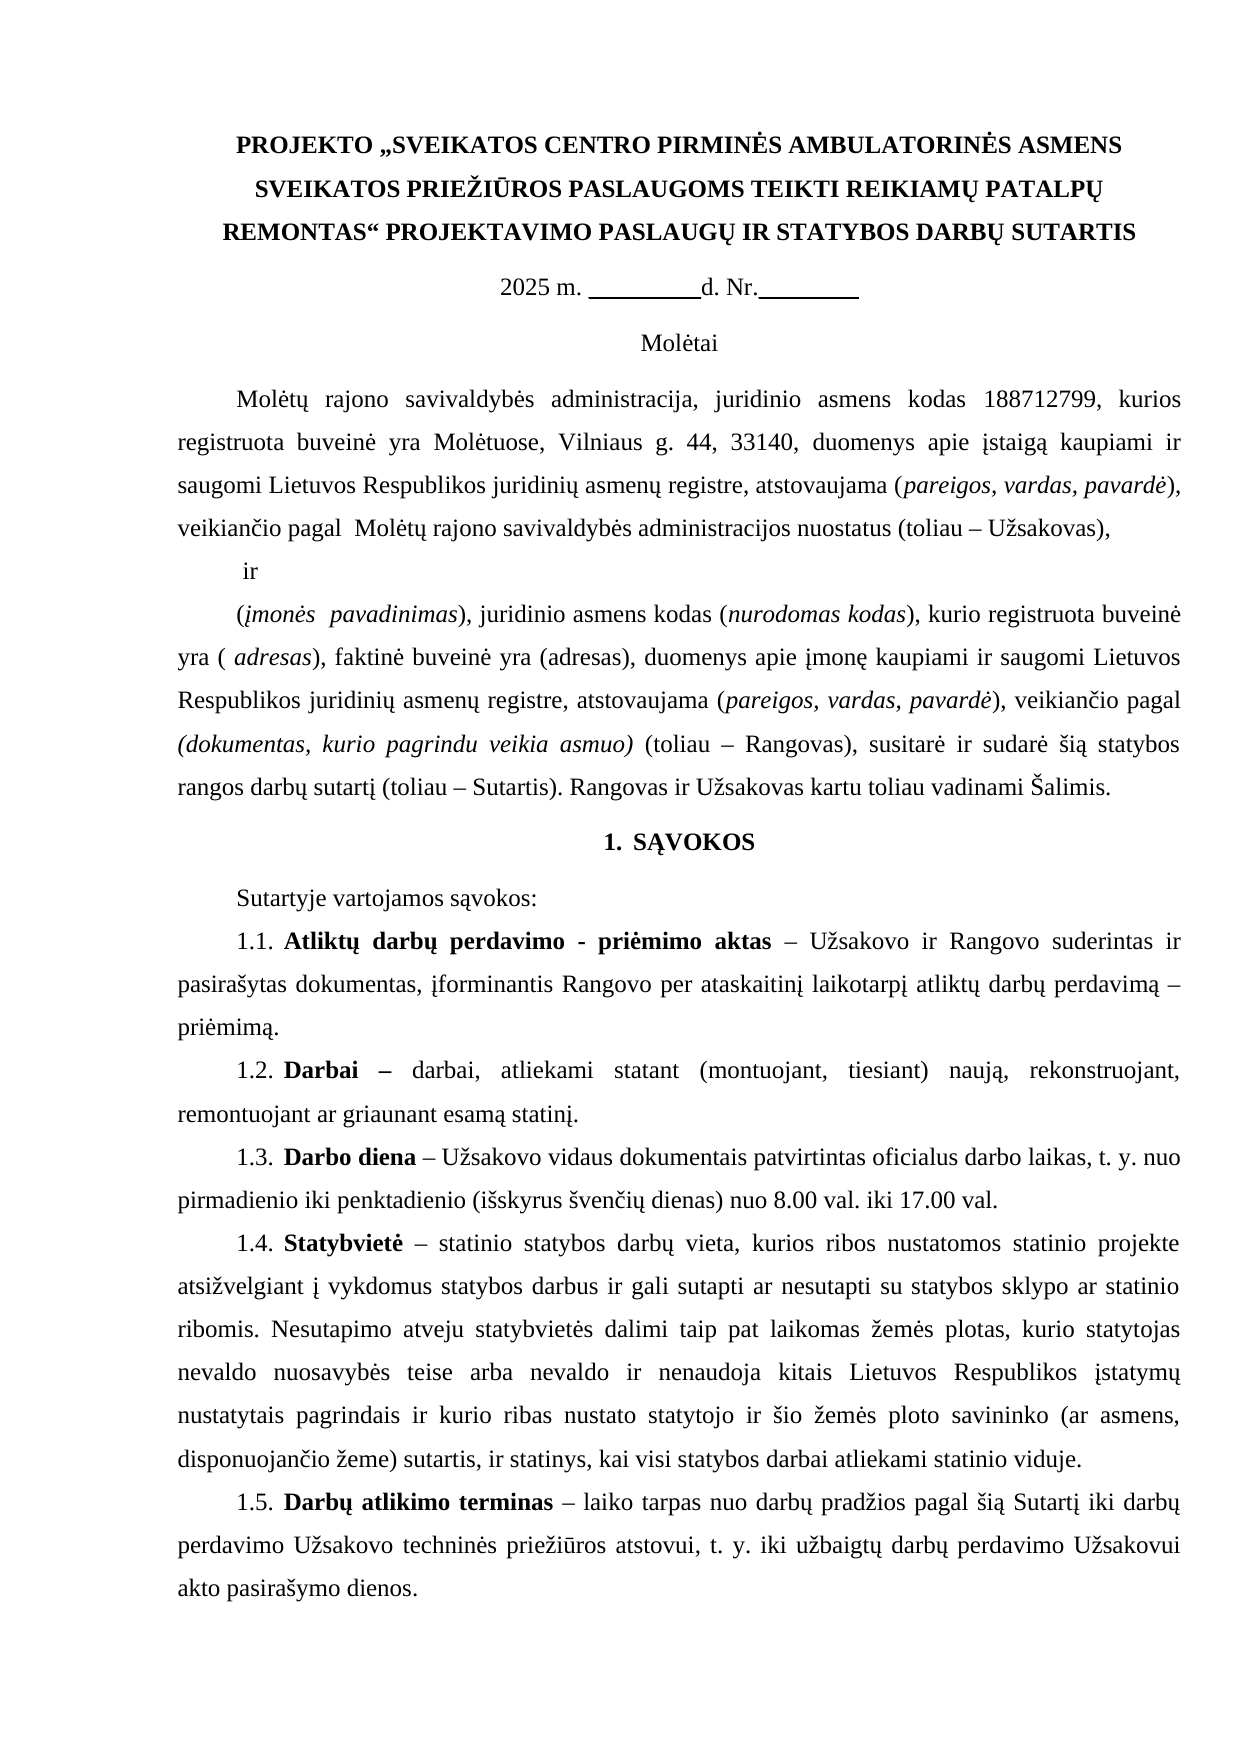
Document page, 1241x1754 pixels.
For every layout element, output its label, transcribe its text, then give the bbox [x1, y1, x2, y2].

text PROJEKTO „SVEIKATOS CENTRO PIRMINĖS AMBULATORINĖS ASMENS SVEIKATOS PRIEŽIŪROS PASLAUGOMS TEIKTI REIKIAMŲ PATALPŲ REMONTAS“ PROJEKTAVIMO PASLAUGŲ IR STATYBOS DARBŲ SUTARTIS [177, 131, 1181, 246]
list Atliktų darbų perdavimo - priėmimo aktas – Užsakovo ir Rangovo suderintas ir pasirašytas dokumentas, įforminantis Rangovo per ataskaitinį laikotarpį atliktų darbų perdavimą – priėmimą. [177, 926, 1181, 1041]
text Molėtai [177, 328, 1181, 357]
text 2025 m. _________d. Nr.________ [177, 272, 1181, 301]
text Sutartyje vartojamos sąvokos: [177, 883, 1181, 912]
list Darbai – darbai, atliekami statant (montuojant, tiesiant) naują, rekonstruojant, remontuojant ar griaunant esamą statinį. [177, 1056, 1181, 1127]
text ir [177, 556, 1181, 585]
list Darbų atlikimo terminas – laiko tarpas nuo darbų pradžios pagal šią Sutartį iki darbų perdavimo Užsakovo techninės priežiūros atstovui, t. y. iki užbaigtų darbų perdavimo Užsakovui akto pasirašymo dienos. [177, 1487, 1181, 1602]
list SĄVOKOS [177, 827, 1181, 856]
list Darbo diena – Užsakovo vidaus dokumentais patvirtintas oficialus darbo laikas, t. y. nuo pirmadienio iki penktadienio (išskyrus švenčių dienas) nuo 8.00 val. iki 17.00 val. [177, 1142, 1181, 1214]
text Molėtų rajono savivaldybės administracija, juridinio asmens kodas 188712799, kurios registruota buveinė yra Molėtuose, Vilniaus g. 44, 33140, duomenys apie įstaigą kaupiami ir saugomi Lietuvos Respublikos juridinių asmenų registre, atstovaujama (pareigos, vardas, pavardė), veikiančio pagal Molėtų rajono savivaldybės administracijos nuostatus (toliau – Užsakovas), [177, 384, 1181, 542]
list Statybvietė – statinio statybos darbų vieta, kurios ribos nustatomos statinio projekte atsižvelgiant į vykdomus statybos darbus ir gali sutapti ar nesutapti su statybos sklypo ar statinio ribomis. Nesutapimo atveju statybvietės dalimi taip pat laikomas žemės plotas, kurio statytojas nevaldo nuosavybės teise arba nevaldo ir nenaudoja kitais Lietuvos Respublikos įstatymų nustatytais pagrindais ir kurio ribas nustato statytojo ir šio žemės ploto savininko (ar asmens, disponuojančio žeme) sutartis, ir statinys, kai visi statybos darbai atliekami statinio viduje. [177, 1228, 1181, 1472]
text (įmonės pavadinimas), juridinio asmens kodas (nurodomas kodas), kurio registruota buveinė yra ( adresas), faktinė buveinė yra (adresas), duomenys apie įmonę kaupiami ir saugomi Lietuvos Respublikos juridinių asmenų registre, atstovaujama (pareigos, vardas, pavardė), veikiančio pagal (dokumentas, kurio pagrindu veikia asmuo) (toliau – Rangovas), susitarė ir sudarė šią statybos rangos darbų sutartį (toliau – Sutartis). Rangovas ir Užsakovas kartu toliau vadinami Šalimis. [177, 599, 1181, 801]
